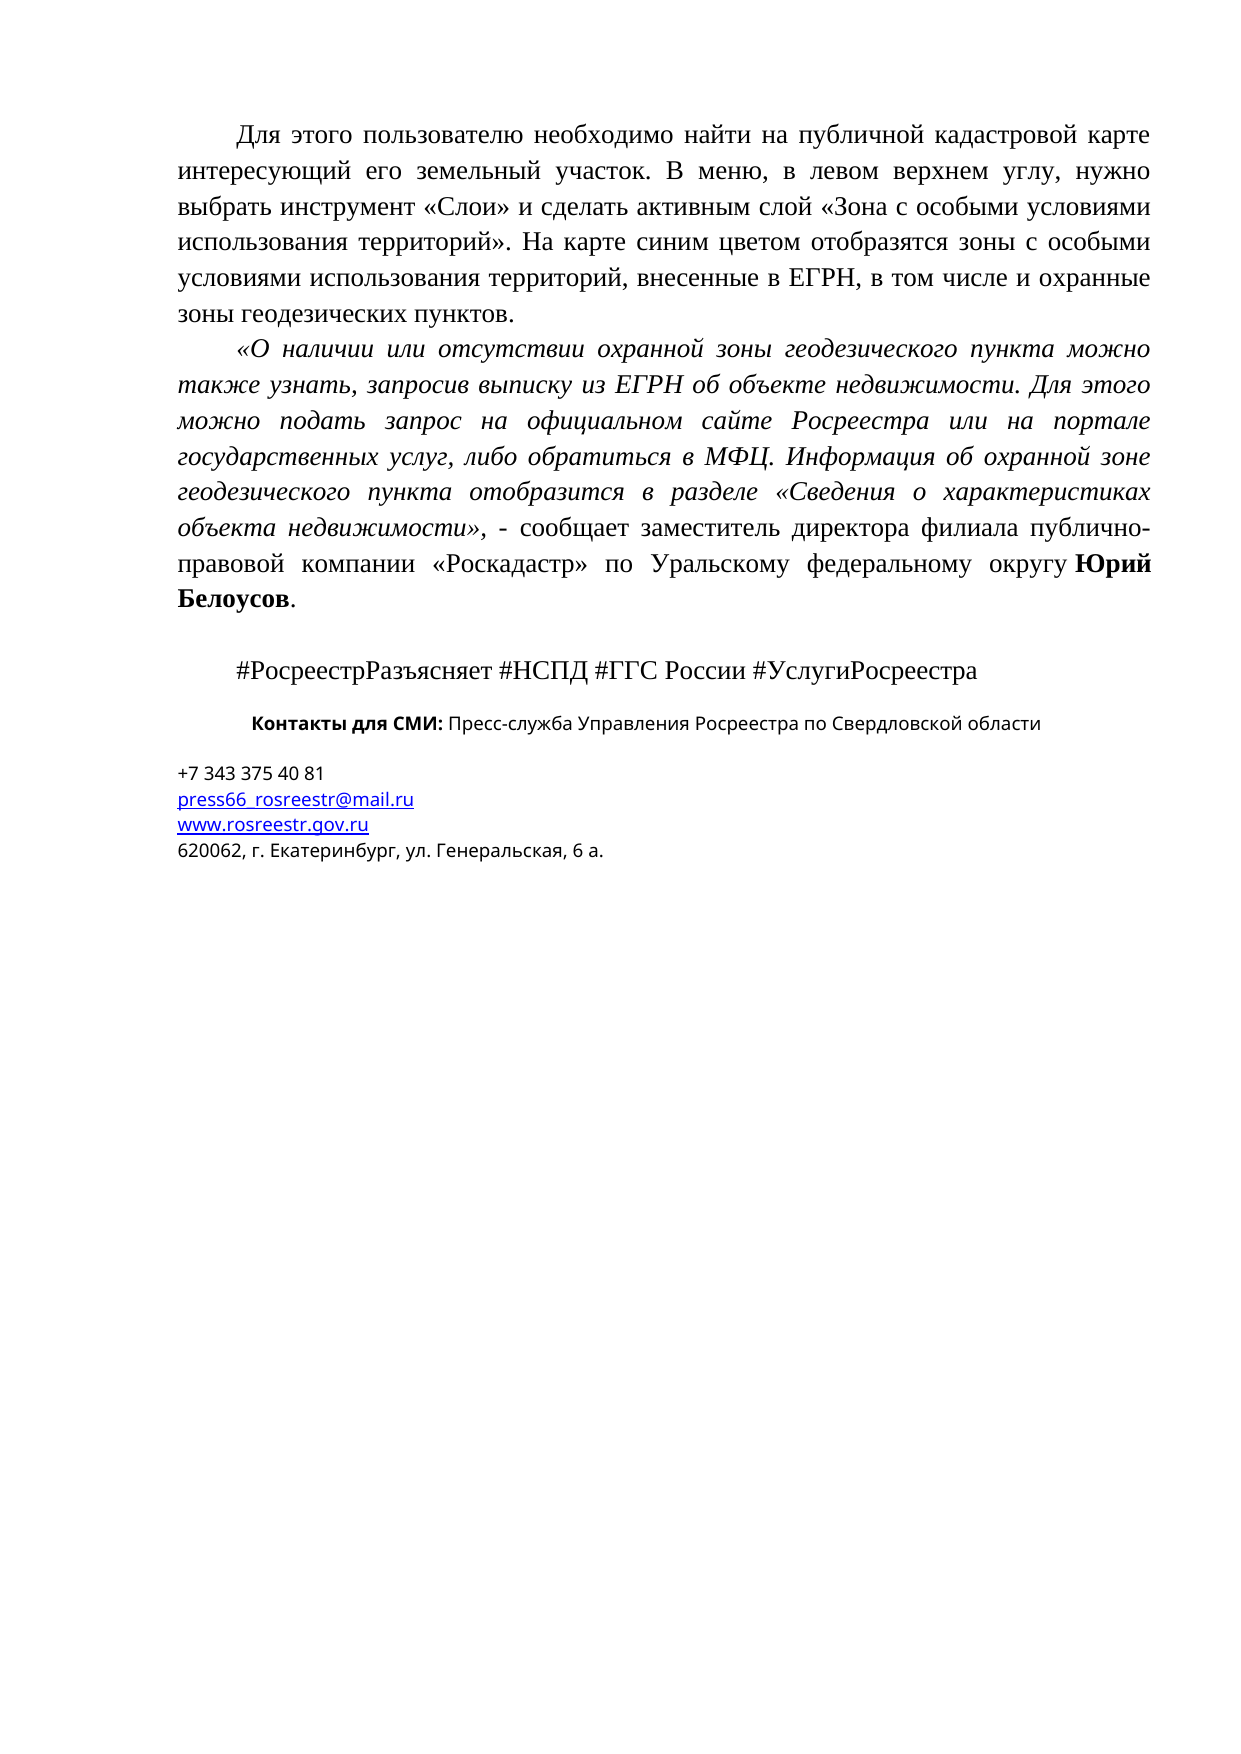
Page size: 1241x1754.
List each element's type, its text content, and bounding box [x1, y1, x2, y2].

text Контакты для СМИ: Пресс-служба Управления Росреестра по Свердловской области [177, 711, 1152, 736]
text www.rosreestr.gov.ru [177, 812, 1152, 837]
text Для этого пользователю необходимо найти на публичной кадастровой карте интересующий его земельный участок. В меню, в левом верхнем углу, нужно выбрать инструмент «Слои» и сделать активным слой «Зона с особыми условиями использования территорий». На карте синим цветом отобразятся зоны с особыми условиями использования территорий, внесенные в ЕГРН, в том числе и охранные зоны геодезических пунктов. [177, 118, 1152, 328]
text 620062, г. Екатеринбург, ул. Генеральская, 6 а. [177, 837, 1152, 863]
text #РосреестрРазъясняет #НСПД #ГГС России #УслугиРосреестра [177, 654, 1152, 685]
text press66_rosreestr@mail.ru [177, 786, 1152, 812]
text «О наличии или отсутствии охранной зоны геодезического пункта можно также узнать, запросив выписку из ЕГРН об объекте недвижимости. Для этого можно подать запрос на официальном сайте Росреестра или на портале государственных услуг, либо обратиться в МФЦ. Информация об охранной зоне геодезического пункта отобразится в разделе «Сведения о характеристиках объекта недвижимости», - сообщает заместитель директора филиала публично-правовой компании «Роскадастр» по Уральскому федеральному округу Юрий Белоусов. [177, 332, 1152, 614]
text +7 343 375 40 81 [177, 761, 1152, 786]
